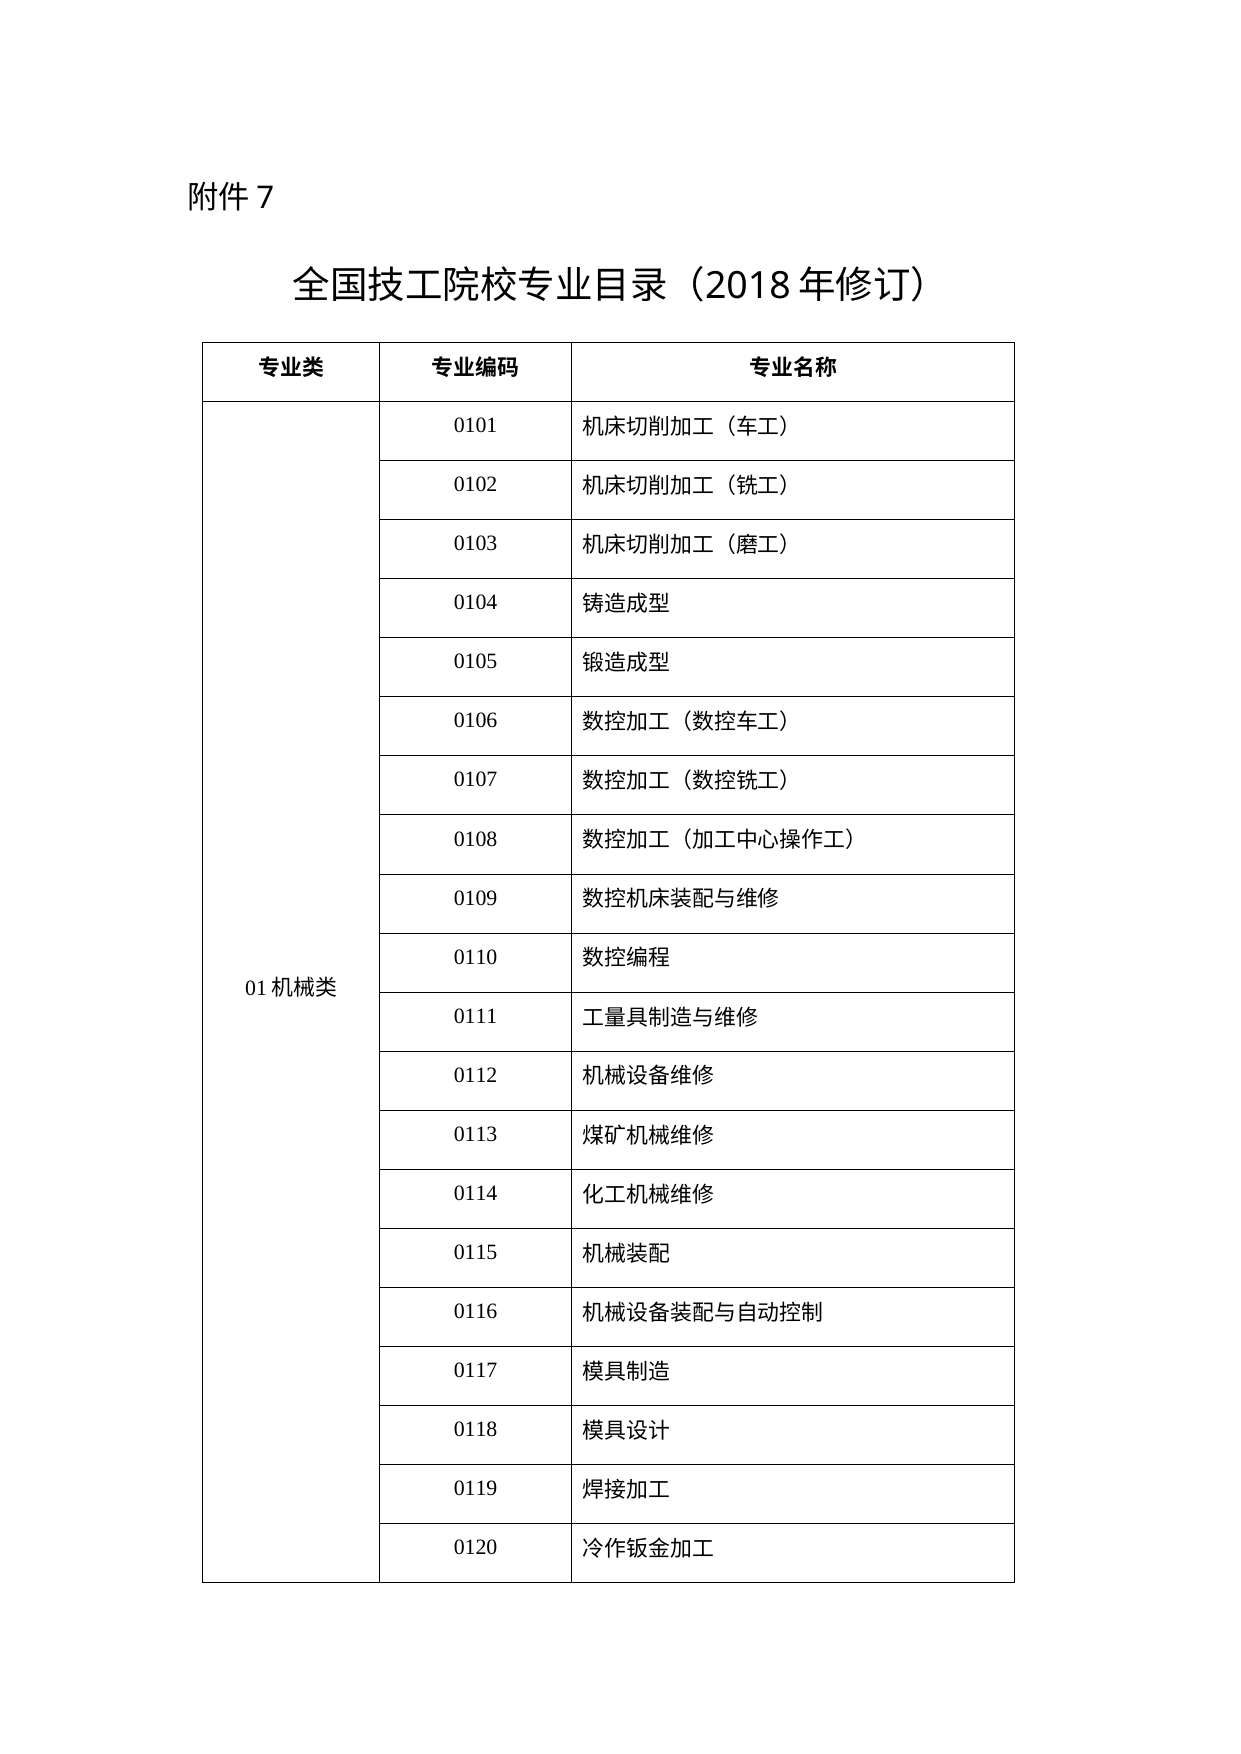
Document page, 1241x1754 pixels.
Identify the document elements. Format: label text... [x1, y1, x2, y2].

table_header 专业类 [203, 343, 379, 401]
table_cell 0103 [380, 520, 571, 578]
table_cell 0119 [380, 1465, 571, 1523]
table_cell 0111 [380, 993, 571, 1051]
table_cell 0120 [380, 1524, 571, 1582]
text 附件7 [187, 162, 1053, 227]
table_cell 0117 [380, 1347, 571, 1405]
table_cell 0106 [380, 697, 571, 755]
table_cell 0116 [380, 1288, 571, 1346]
table_cell 机械装配 [572, 1229, 1014, 1287]
text 全国技工院校专业目录（2018年修订） [187, 250, 1053, 315]
table_cell 锻造成型 [572, 638, 1014, 696]
table_cell 机床切削加工（铣工） [572, 461, 1014, 519]
table_cell 煤矿机械维修 [572, 1111, 1014, 1169]
table_cell 0105 [380, 638, 571, 696]
table_cell 0102 [380, 461, 571, 519]
table_cell 0104 [380, 579, 571, 637]
table_cell 铸造成型 [572, 579, 1014, 637]
table_cell 0115 [380, 1229, 571, 1287]
table_cell 机械设备装配与自动控制 [572, 1288, 1014, 1346]
table_cell 工量具制造与维修 [572, 993, 1014, 1051]
table_header 专业名称 [572, 343, 1014, 401]
table_cell 模具设计 [572, 1406, 1014, 1464]
table_cell 机床切削加工（车工） [572, 402, 1014, 460]
table_cell 0110 [380, 934, 571, 992]
table_cell 0118 [380, 1406, 571, 1464]
table_cell 数控加工（数控铣工） [572, 756, 1014, 814]
table_cell 模具制造 [572, 1347, 1014, 1405]
table_cell 0113 [380, 1111, 571, 1169]
table_cell 数控加工（数控车工） [572, 697, 1014, 755]
table_cell 机械设备维修 [572, 1052, 1014, 1110]
table_cell 机床切削加工（磨工） [572, 520, 1014, 578]
table_cell 0109 [380, 875, 571, 932]
table_cell 0112 [380, 1052, 571, 1110]
table_cell 化工机械维修 [572, 1170, 1014, 1228]
table_cell 焊接加工 [572, 1465, 1014, 1523]
table_header 专业编码 [380, 343, 571, 401]
table_cell 冷作钣金加工 [572, 1524, 1014, 1582]
table_cell 0114 [380, 1170, 571, 1228]
table_cell 0108 [380, 815, 571, 873]
table_cell 数控加工（加工中心操作工） [572, 815, 1014, 873]
table_cell 数控编程 [572, 934, 1014, 992]
table_cell 数控机床装配与维修 [572, 875, 1014, 932]
table_cell 01机械类 [203, 402, 379, 1582]
table_cell 0101 [380, 402, 571, 460]
table_cell 0107 [380, 756, 571, 814]
